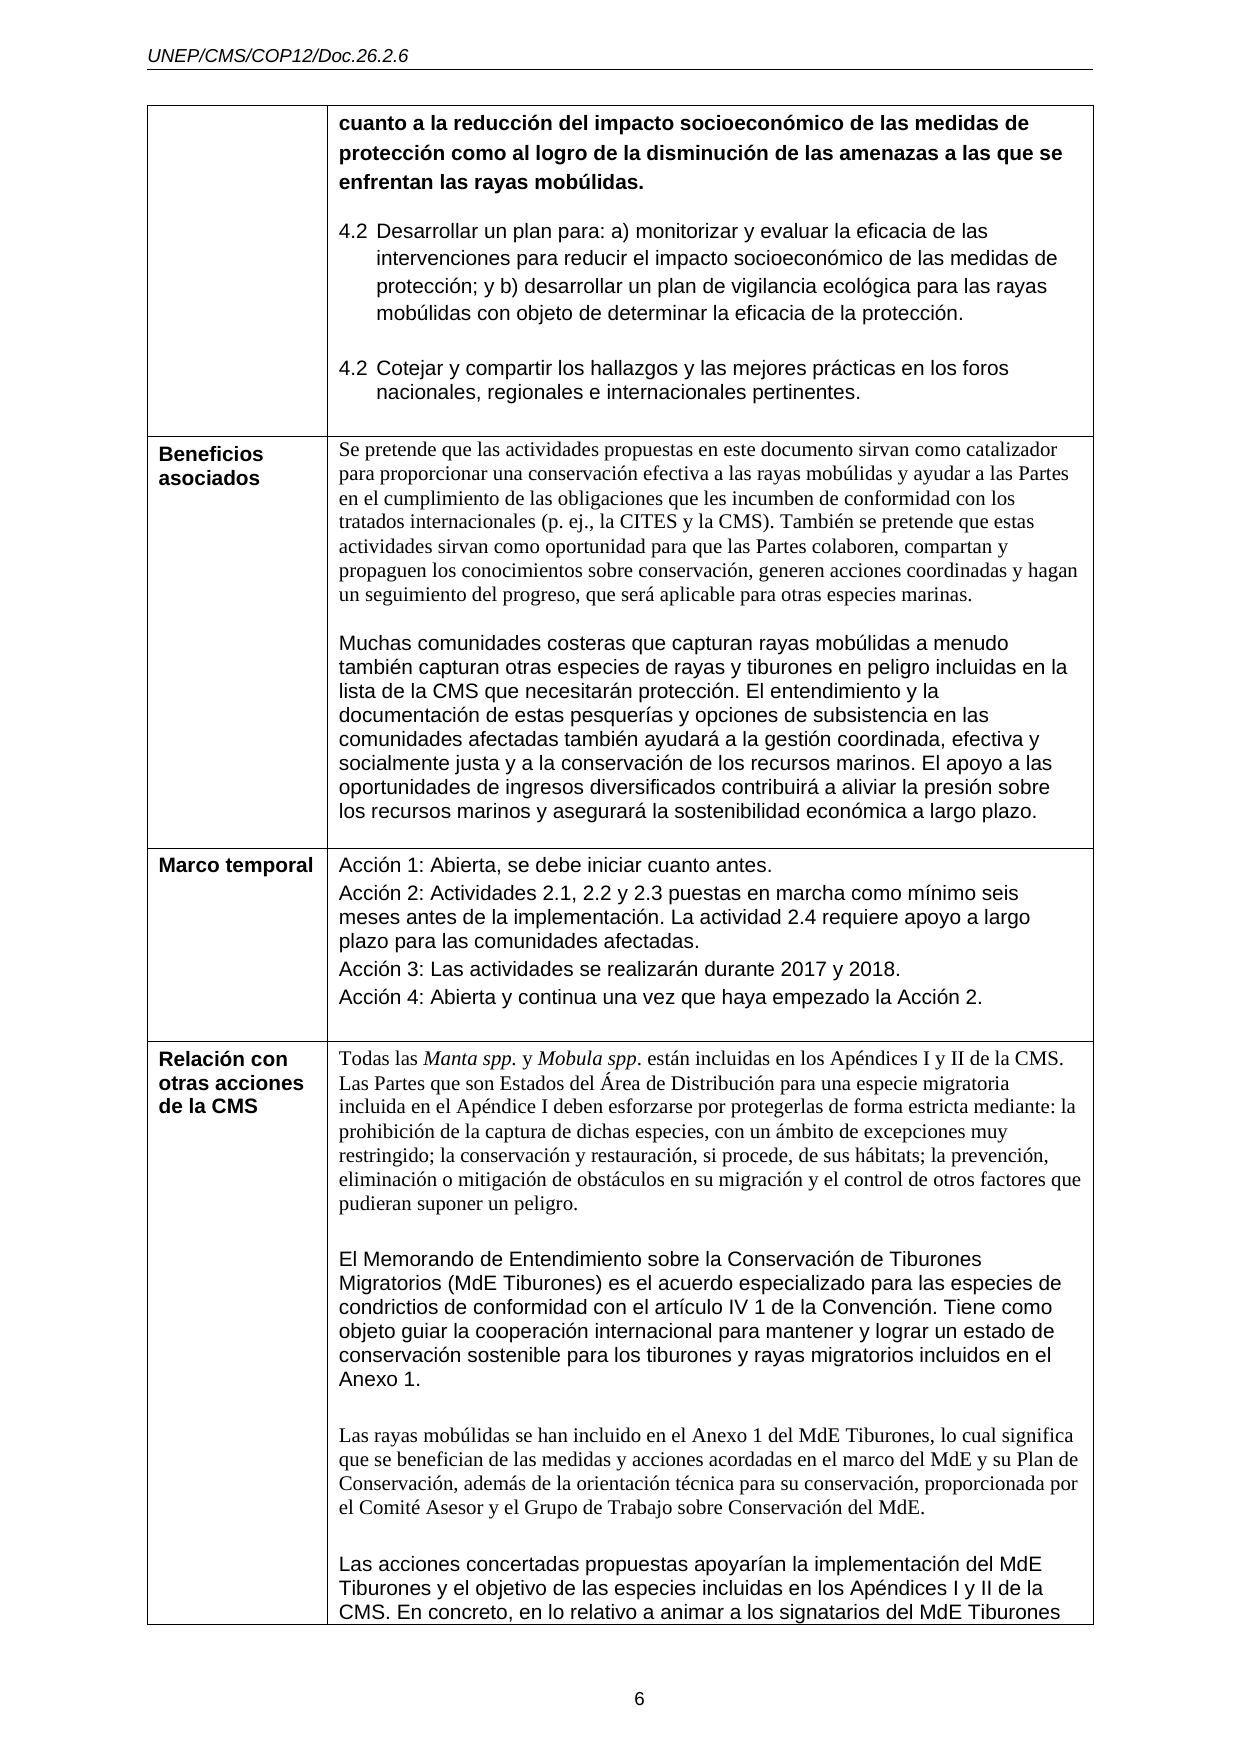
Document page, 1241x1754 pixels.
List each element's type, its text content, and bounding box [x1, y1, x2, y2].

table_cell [328, 1042, 1093, 1623]
table_cell Beneficios asociados [148, 437, 327, 847]
table_cell Acción 1: Abierta, se debe iniciar cuanto antes. Acción 2: Actividades 2.1, 2.2 y 2.3 puestas en marcha como mínimo seis meses antes de la implementación. La actividad 2.4 requiere apoyo a largo plazo para las comunidades afectadas. Acción 3: Las actividades se realizarán durante 2017 y 2018. Acción 4: Abierta y continua una vez que haya empezado la Acción 2. [328, 849, 1093, 1041]
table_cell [328, 106, 1093, 436]
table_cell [148, 106, 327, 436]
table_cell Marco temporal [148, 849, 327, 1041]
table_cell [148, 1042, 327, 1623]
table_cell Se pretende que las actividades propuestas en este documento sirvan como catalizador para proporcionar una conservación efectiva a las rayas mobúlidas y ayudar a las Partes en el cumplimiento de las obligaciones que les incumben de conformidad con los tratados internacionales (p. ej., la CITES y la CMS). También se pretende que estas actividades sirvan como oportunidad para que las Partes colaboren, compartan y propaguen los conocimientos sobre conservación, generen acciones coordinadas y hagan un seguimiento del progreso, que será aplicable para otras especies marinas. Muchas comunidades costeras que capturan rayas mobúlidas a menudo también capturan otras especies de rayas y tiburones en peligro incluidas en la lista de la CMS que necesitarán protección. El entendimiento y la documentación de estas pesquerías y opciones de subsistencia en las comunidades afectadas también ayudará a la gestión coordinada, efectiva y socialmente justa y a la conservación de los recursos marinos. El apoyo a las oportunidades de ingresos diversificados contribuirá a aliviar la presión sobre los recursos marinos y asegurará la sostenibilidad económica a largo plazo. [328, 437, 1093, 847]
